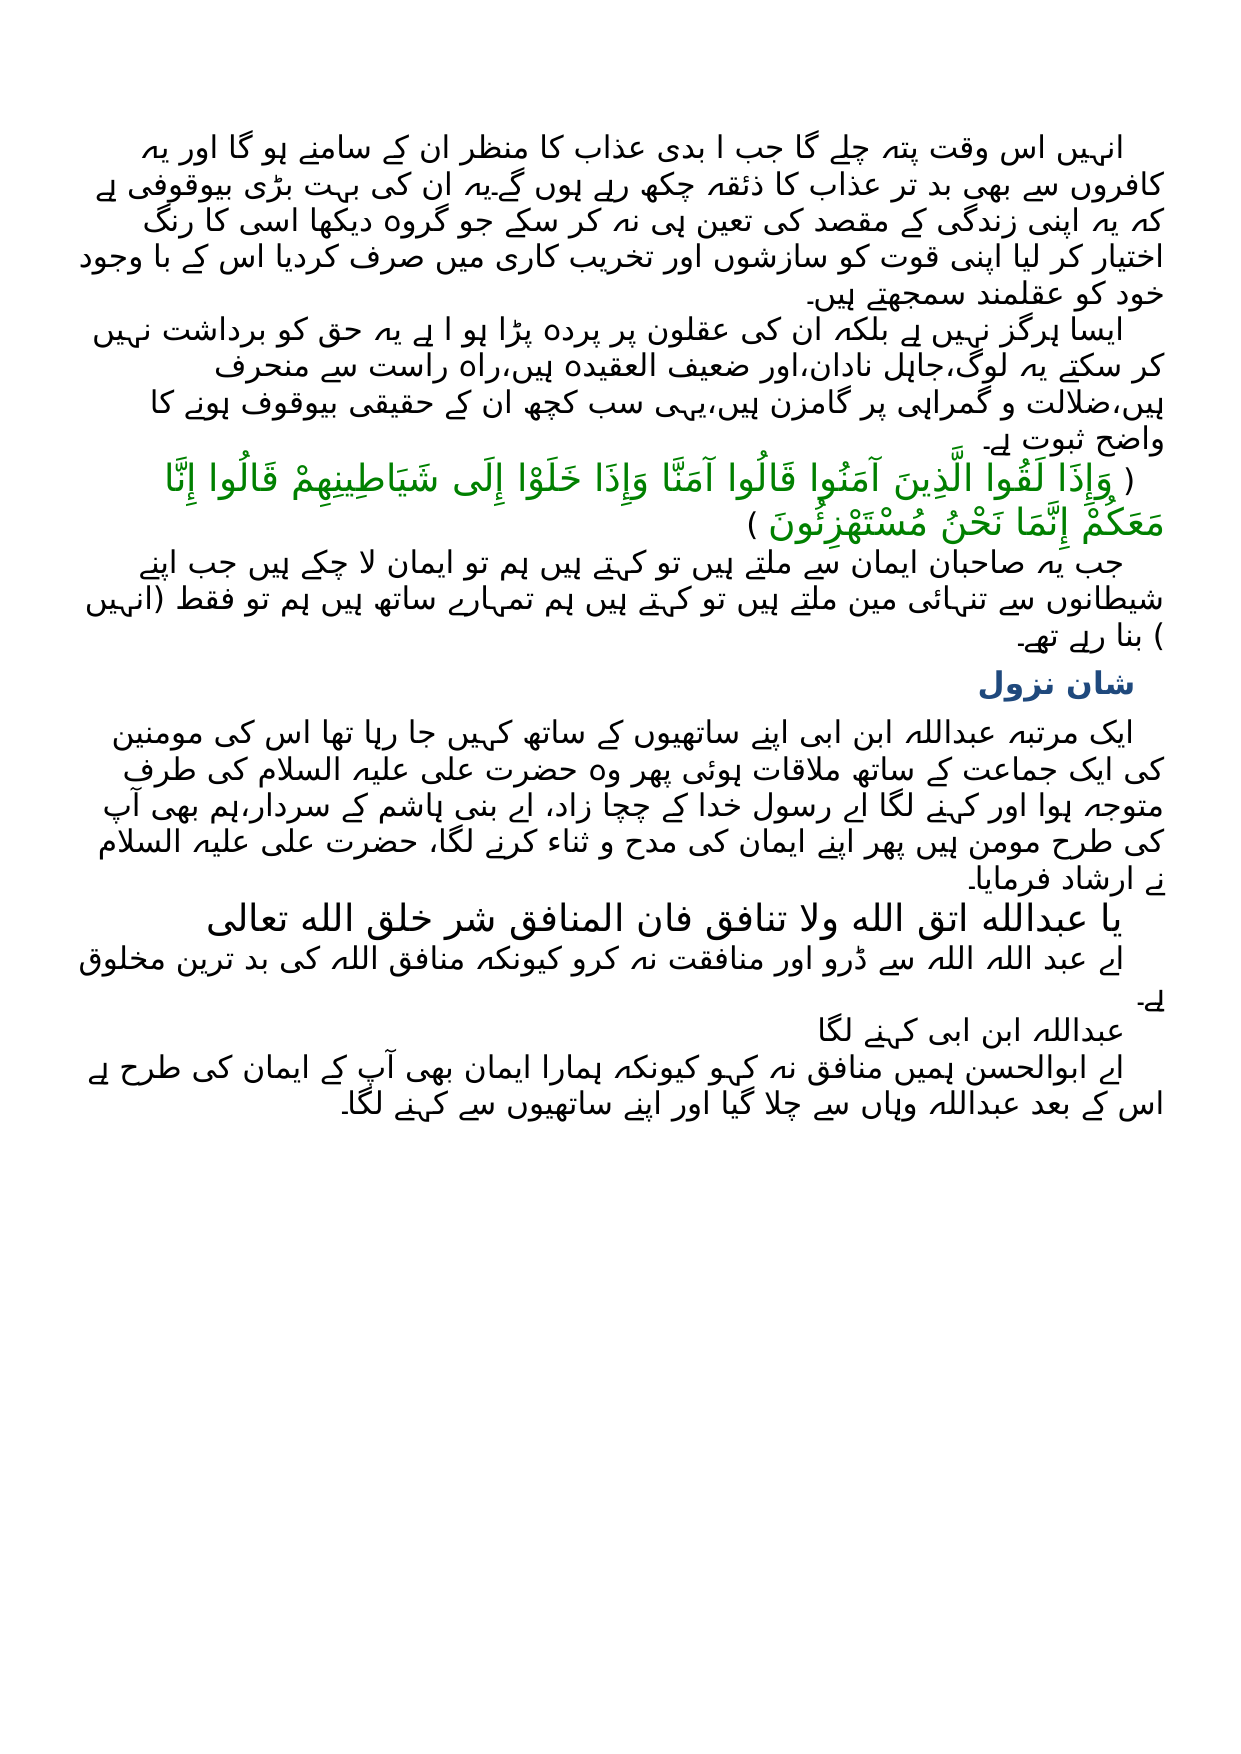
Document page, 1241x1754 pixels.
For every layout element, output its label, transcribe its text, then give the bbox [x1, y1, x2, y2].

text ایسا ہرگز نہیں ہے بلکہ ان کی عقلون پر پردہ پڑا ہو ا ہے یہ حق کو برداشت نہیں کر سکتے یہ لوگ،جاہل نادان،اور ضعیف العقیدہ ہیں،راہ راست سے منحرف ہیں،ضلالت و گمراہی پر گامزن ہیں،یہی سب کچھ ان کے حقیقی بیوقوف ہونے کا واضح ثبوت ہے۔ [75, 311, 1165, 457]
text ایک مرتبہ عبداللہ ابن ابی اپنے ساتھیوں کے ساتھ کہیں جا رہا تھا اس کی مومنین کی ایک جماعت کے ساتھ ملاقات ہوئی پھر وہ حضرت علی علیہ السلام کی طرف متوجہ ہوا اور کہنے لگا اے رسول خدا کے چچا زاد، اے بنی ہاشم کے سردار،ہم بھی آپ کی طرح مومن ہیں پھر اپنے ایمان کی مدح و ثناء کرنے لگا، حضرت علی علیہ السلام نے ارشاد فرمایا۔ [75, 714, 1165, 896]
subtitle شان نزول [75, 666, 1165, 702]
text یا عبدالله اتق الله ولا تنافق فان المنافق شر خلق الله تعالی [75, 896, 1165, 940]
text انہیں اس وقت پتہ چلے گا جب ا بدی عذاب کا منظر ان کے سامنے ہو گا اور یہ کافروں سے بھی بد تر عذاب کا ذئقہ چکھ رہے ہوں گے۔یہ ان کی بہت بڑی بیوقوفی ہے کہ یہ اپنی زندگی کے مقصد کی تعین ہی نہ کر سکے جو گروہ دیکھا اسی کا رنگ اختیار کر لیا اپنی قوت کو سازشوں اور تخریب کاری میں صرف کردیا اس کے با وجود خود کو عقلمند سمجھتے ہیں۔ [75, 130, 1165, 311]
text عبداللہ ابن ابی کہنے لگا [75, 1013, 1165, 1049]
text ( وَإِذَا لَقُوا الَّذِینَ آمَنُوا قَالُوا آمَنَّا وَإِذَا خَلَوْا إِلَی شَیَاطِینِهِمْ قَالُوا إِنَّا مَعَکُمْ إِنَّمَا نَحْنُ مُسْتَهْزِئُونَ ) [75, 457, 1165, 544]
text اے ابوالحسن ہمیں منافق نہ کہو کیونکہ ہمارا ایمان بھی آپ کے ایمان کی طرح ہے اس کے بعد عبداللہ وہاں سے چلا گیا اور اپنے ساتھیوں سے کہنے لگا۔ [75, 1049, 1165, 1122]
text اے عبد اللہ اللہ سے ڈرو اور منافقت نہ کرو کیونکہ منافق اللہ کی بد ترین مخلوق ہے۔ [75, 940, 1165, 1013]
text جب یہ صاحبان ایمان سے ملتے ہیں تو کہتے ہیں ہم تو ایمان لا چکے ہیں جب اپنے شیطانوں سے تنہائی مین ملتے ہیں تو کہتے ہیں ہم تمہارے ساتھ ہیں ہم تو فقط (انہیں ) بنا رہے تھے۔ [75, 544, 1165, 653]
